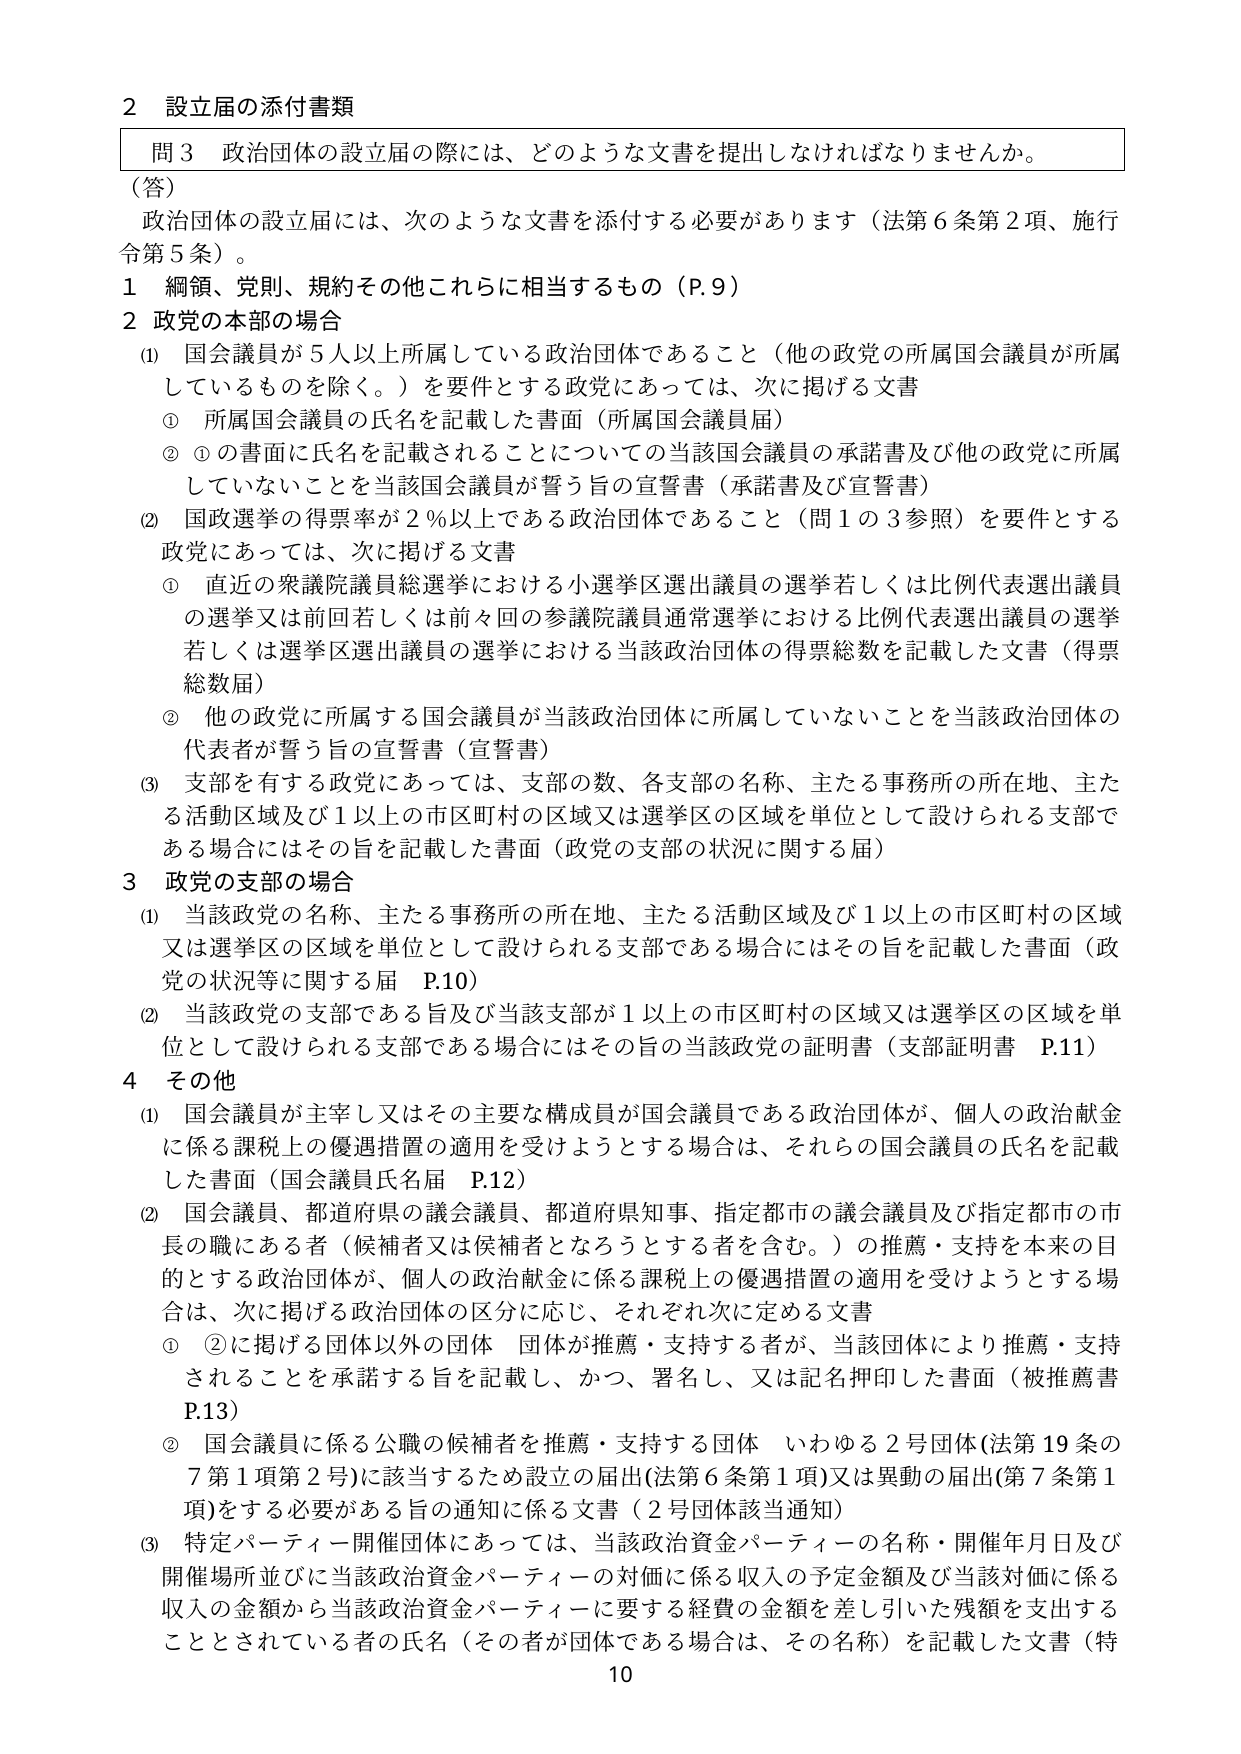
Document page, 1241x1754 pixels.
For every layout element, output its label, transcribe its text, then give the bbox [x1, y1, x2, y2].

text ⑴ 国会議員が５人以上所属している政治団体であること（他の政党の所属国会議員が所属しているものを除く。）を要件とする政党にあっては、次に掲げる文書 [140, 336, 1122, 402]
text ⑵ 当該政党の支部である旨及び当該支部が１以上の市区町村の区域又は選挙区の区域を単位として設けられる支部である場合にはその旨の当該政党の証明書（支部証明書 P.11） [140, 996, 1122, 1063]
text ① 直近の衆議院議員総選挙における小選挙区選出議員の選挙若しくは比例代表選出議員の選挙又は前回若しくは前々回の参議院議員通常選挙における比例代表選出議員の選挙若しくは選挙区選出議員の選挙における当該政治団体の得票総数を記載した文書（得票総数届） [162, 567, 1122, 699]
table_header 問３ 政治団体の設立届の際には、どのような文書を提出しなければなりませんか。 [121, 129, 1124, 169]
text ① 所属国会議員の氏名を記載した書面（所属国会議員届） [162, 402, 1122, 435]
text ２ 設立届の添付書類 [118, 89, 1122, 122]
text ４ その他 [118, 1063, 1122, 1096]
text ⑶ 支部を有する政党にあっては、支部の数、各支部の名称、主たる事務所の所在地、主たる活動区域及び１以上の市区町村の区域又は選挙区の区域を単位として設けられる支部である場合にはその旨を記載した書面（政党の支部の状況に関する届） [140, 765, 1122, 864]
text ① ②に掲げる団体以外の団体 団体が推薦・支持する者が、当該団体により推薦・支持されることを承諾する旨を記載し、かつ、署名し、又は記名押印した書面（被推薦書 P.13） [162, 1327, 1122, 1426]
text ② ①の書面に氏名を記載されることについての当該国会議員の承諾書及び他の政党に所属していないことを当該国会議員が誓う旨の宣誓書（承諾書及び宣誓書） [162, 435, 1122, 501]
text ２ 政党の本部の場合 [118, 303, 1122, 336]
text ⑴ 当該政党の名称、主たる事務所の所在地、主たる活動区域及び１以上の市区町村の区域又は選挙区の区域を単位として設けられる支部である場合にはその旨を記載した書面（政党の状況等に関する届 P.10） [140, 897, 1122, 996]
text ⑵ 国政選挙の得票率が２％以上である政治団体であること（問１の３参照）を要件とする政党にあっては、次に掲げる文書 [140, 501, 1122, 567]
text ⑴ 国会議員が主宰し又はその主要な構成員が国会議員である政治団体が、個人の政治献金に係る課税上の優遇措置の適用を受けようとする場合は、それらの国会議員の氏名を記載した書面（国会議員氏名届 P.12） [140, 1096, 1122, 1195]
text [140, 1525, 1122, 1657]
text １ 綱領、党則、規約その他これらに相当するもの（P.９） [118, 269, 1122, 303]
text （答） [118, 171, 1122, 203]
text ② 国会議員に係る公職の候補者を推薦・支持する団体 いわゆる２号団体(法第19条の７第１項第２号)に該当するため設立の届出(法第６条第１項)又は異動の届出(第７条第１項)をする必要がある旨の通知に係る文書（２号団体該当通知） [162, 1426, 1122, 1525]
text 政治団体の設立届には、次のような文書を添付する必要があります（法第６条第２項、施行令第５条）。 [118, 203, 1122, 269]
text ② 他の政党に所属する国会議員が当該政治団体に所属していないことを当該政治団体の代表者が誓う旨の宣誓書（宣誓書） [162, 699, 1122, 765]
text ３ 政党の支部の場合 [118, 864, 1122, 897]
text ⑵ 国会議員、都道府県の議会議員、都道府県知事、指定都市の議会議員及び指定都市の市長の職にある者（候補者又は侯補者となろうとする者を含む。）の推薦・支持を本来の目的とする政治団体が、個人の政治献金に係る課税上の優遇措置の適用を受けようとする場合は、次に掲げる政治団体の区分に応じ、それぞれ次に定める文書 [140, 1195, 1122, 1327]
